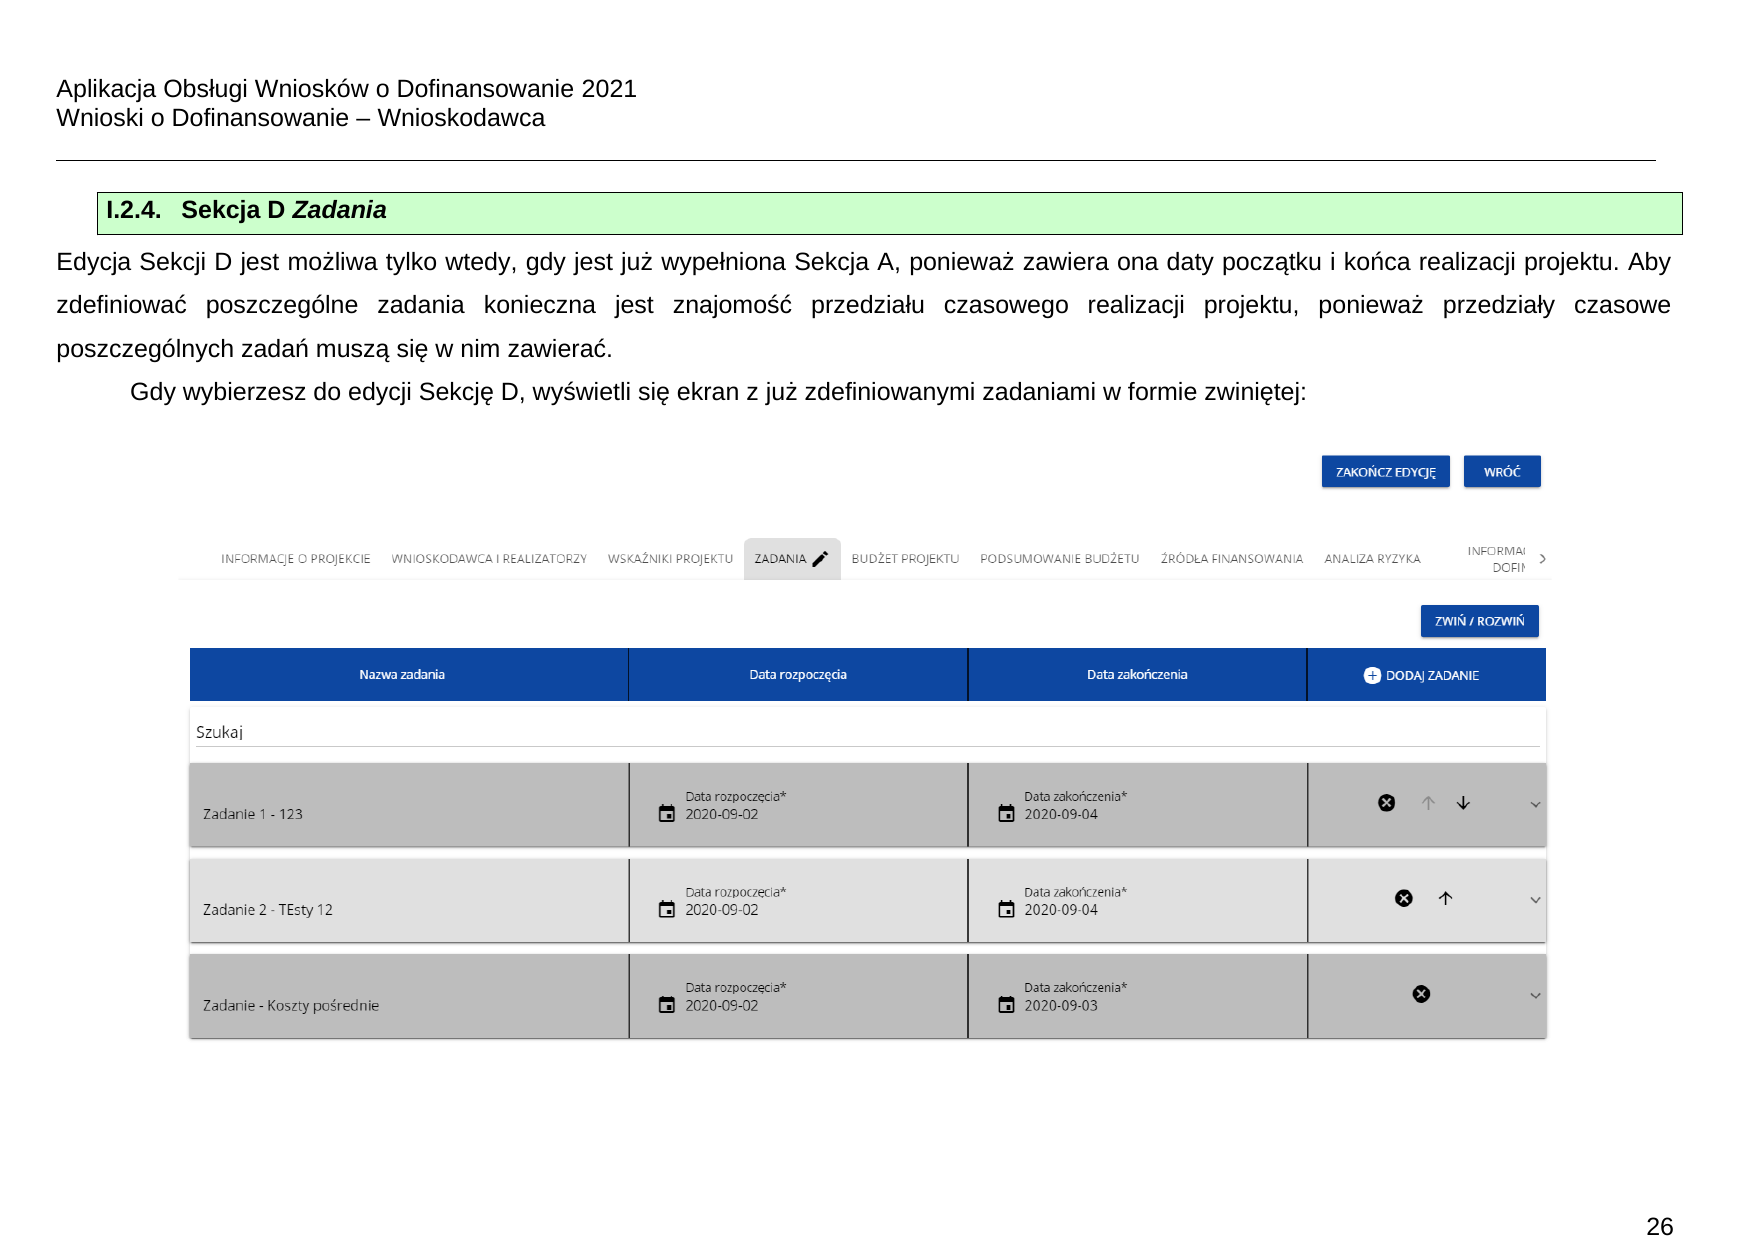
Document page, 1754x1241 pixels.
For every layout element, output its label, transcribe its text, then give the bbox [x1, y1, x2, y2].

text Gdy wybierzesz do edycji Sekcję D, wyświetli się ekran z już zdefiniowanymi zadaniami w formie zwiniętej: [56, 377, 1674, 405]
picture [178, 448, 1552, 1046]
text Edycja Sekcji D jest możliwa tylko wtedy, gdy jest już wypełniona Sekcja A, ponieważ zawiera ona daty początku i końca realizacji projektu. Aby zdefiniować poszczególne zadania konieczna jest znajomość przedziału czasowego realizacji projektu, ponieważ przedziały czasowe poszczególnych zadań muszą się w nim zawierać. [56, 247, 1674, 362]
subtitle Sekcja D Zadania [98, 193, 1682, 234]
